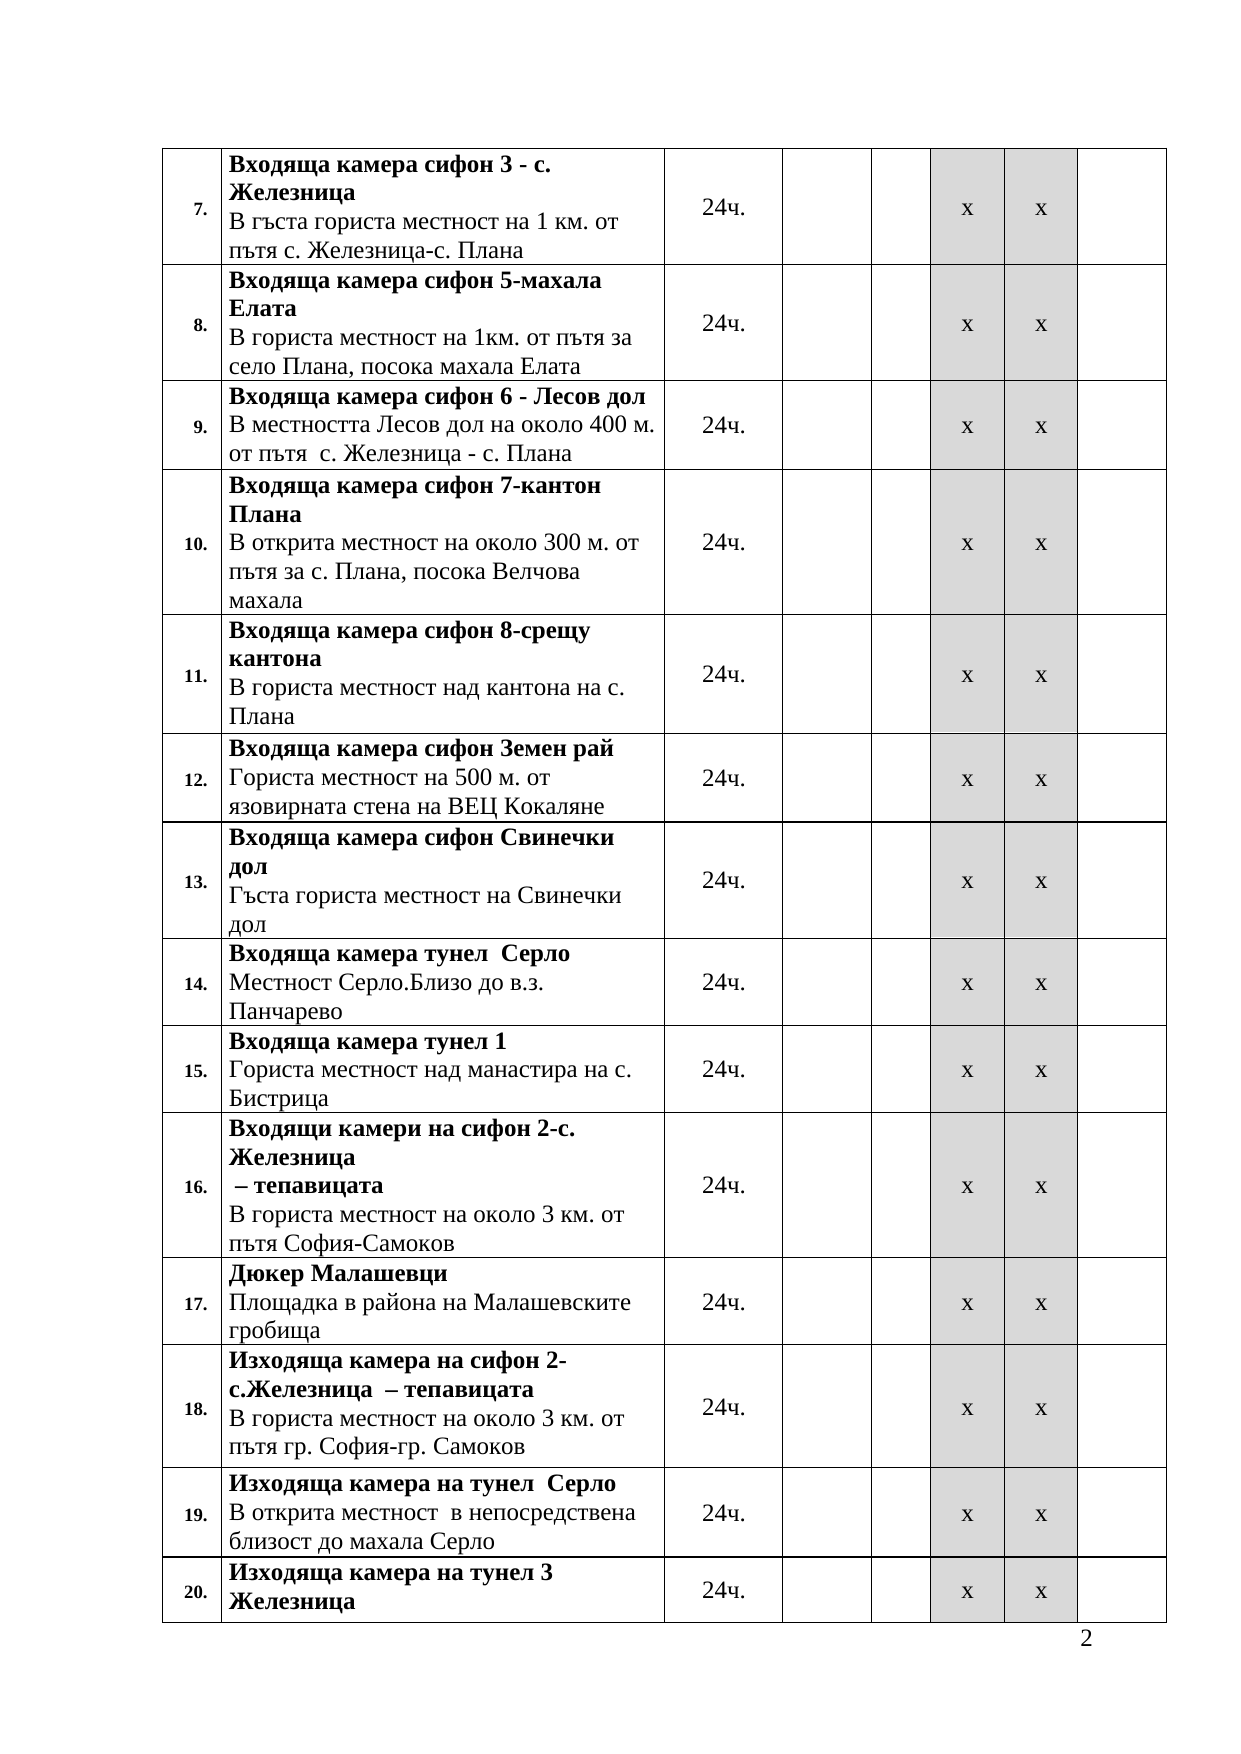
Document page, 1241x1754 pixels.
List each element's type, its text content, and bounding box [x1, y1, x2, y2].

table_cell 24ч. [665, 470, 782, 614]
table_cell х [931, 381, 1004, 469]
table_cell [1078, 381, 1166, 469]
table_cell х [931, 1558, 1004, 1622]
table_cell [163, 265, 221, 380]
table_cell 24ч. [665, 615, 782, 732]
table_cell [783, 265, 871, 380]
table_cell 24ч. [665, 1258, 782, 1344]
table_cell [872, 1558, 930, 1622]
table_cell [872, 615, 930, 732]
table_cell х [931, 265, 1004, 380]
table_cell х [1005, 149, 1077, 264]
table_cell х [931, 470, 1004, 614]
table_cell [163, 470, 221, 614]
table_cell х [931, 823, 1004, 937]
table_cell [783, 1113, 871, 1257]
table_cell х [1005, 1558, 1077, 1622]
table_cell [1078, 615, 1166, 732]
table_cell [783, 615, 871, 732]
table_cell [163, 1258, 221, 1344]
table_cell Входяща камера тунел Серло Местност Серло.Близо до в.з. Панчарево [222, 939, 664, 1025]
table_cell 24ч. [665, 1345, 782, 1467]
table_cell [783, 1258, 871, 1344]
table_cell 24ч. [665, 734, 782, 821]
table_cell [872, 1258, 930, 1344]
table_cell [783, 1558, 871, 1622]
table_cell Входяща камера сифон 3 - с. Железница В гъста гориста местност на 1 км. от пътя с. Железница-с. Плана [222, 149, 664, 264]
table_cell 24ч. [665, 1026, 782, 1112]
table_cell 24ч. [665, 381, 782, 469]
table_cell [872, 823, 930, 937]
table_cell [872, 1026, 930, 1112]
table_cell х [931, 1345, 1004, 1467]
table_cell х [931, 1113, 1004, 1257]
table_cell х [931, 1026, 1004, 1112]
table_cell х [1005, 734, 1077, 821]
table_cell х [1005, 1026, 1077, 1112]
table_cell [872, 470, 930, 614]
table_cell х [1005, 470, 1077, 614]
table_cell [783, 823, 871, 937]
table_cell [783, 939, 871, 1025]
table_cell х [1005, 1113, 1077, 1257]
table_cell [222, 1558, 664, 1622]
table_cell [1078, 734, 1166, 821]
table_cell [163, 1113, 221, 1257]
table_cell х [931, 939, 1004, 1025]
table_cell 24ч. [665, 1468, 782, 1556]
table_cell [1078, 1558, 1166, 1622]
table_cell Изходяща камера на тунел Серло В открита местност в непосредствена близост до махала Серло [222, 1468, 664, 1556]
table_cell 24ч. [665, 1558, 782, 1622]
table_cell [1078, 823, 1166, 937]
table_cell Входяща камера сифон 6 - Лесов дол В местността Лесов дол на около 400 м. от пътя с. Железница - с. Плана [222, 381, 664, 469]
table_cell [783, 470, 871, 614]
table_cell Дюкер Малашевци Площадка в района на Малашевските гробища [222, 1258, 664, 1344]
table_cell [872, 939, 930, 1025]
table_cell [1078, 149, 1166, 264]
table_cell Входяща камера тунел 1 Гориста местност над манастира на с. Бистрица [222, 1026, 664, 1112]
table_cell [1078, 939, 1166, 1025]
table_cell х [1005, 615, 1077, 732]
table_cell [1078, 470, 1166, 614]
table_cell [872, 1345, 930, 1467]
table_cell [783, 1468, 871, 1556]
table_cell х [931, 615, 1004, 732]
table_cell [163, 939, 221, 1025]
table_cell [872, 1468, 930, 1556]
table_cell [163, 1468, 221, 1556]
table_cell [1078, 1258, 1166, 1344]
table_cell х [931, 734, 1004, 821]
table_cell [163, 1558, 221, 1622]
table_cell Входяща камера сифон Земен рай Гориста местност на 500 м. от язовирната стена на ВЕЦ Кокаляне [222, 734, 664, 821]
table_cell х [1005, 381, 1077, 469]
table_cell Входящи камери на сифон 2-с. Железница – тепавицата В гориста местност на около 3 км. от пътя София-Самоков [222, 1113, 664, 1257]
table_cell х [931, 149, 1004, 264]
table_cell х [1005, 1258, 1077, 1344]
table_cell [1078, 1468, 1166, 1556]
table_cell [163, 381, 221, 469]
table_cell [163, 1026, 221, 1112]
table_cell Входяща камера сифон 8-срещу кантона В гориста местност над кантона на с. Плана [222, 615, 664, 732]
table_cell х [1005, 1345, 1077, 1467]
table_cell х [1005, 265, 1077, 380]
table_cell [872, 265, 930, 380]
table_cell х [1005, 1468, 1077, 1556]
table_cell [872, 381, 930, 469]
table_cell Входяща камера сифон 5-махала Елата В гориста местност на 1км. от пътя за село Плана, посока махала Елата [222, 265, 664, 380]
table_cell [163, 823, 221, 937]
table_cell [872, 1113, 930, 1257]
table_cell [1078, 1113, 1166, 1257]
table_cell [872, 734, 930, 821]
table_cell [1078, 1345, 1166, 1467]
table_cell [1078, 265, 1166, 380]
table_cell [783, 1026, 871, 1112]
table_cell 24ч. [665, 149, 782, 264]
table_cell 24ч. [665, 265, 782, 380]
table_cell х [1005, 823, 1077, 937]
table_cell [163, 734, 221, 821]
table_cell 24ч. [665, 823, 782, 937]
table_cell [163, 149, 221, 264]
table_cell 24ч. [665, 1113, 782, 1257]
table_cell [783, 381, 871, 469]
table_cell Изходяща камера на сифон 2- с.Железница – тепавицата В гориста местност на около 3 км. от пътя гр. София-гр. Самоков [222, 1345, 664, 1467]
table_cell Входяща камера сифон 7-кантон Плана В открита местност на около 300 м. от пътя за с. Плана, посока Велчова махала [222, 470, 664, 614]
table_cell [1078, 1026, 1166, 1112]
table_cell [783, 1345, 871, 1467]
table_cell [163, 1345, 221, 1467]
table_cell [872, 149, 930, 264]
table_cell [783, 149, 871, 264]
table_cell х [931, 1258, 1004, 1344]
table_cell 24ч. [665, 939, 782, 1025]
table_cell [783, 734, 871, 821]
table_cell х [931, 1468, 1004, 1556]
table_cell х [1005, 939, 1077, 1025]
table_cell Входяща камера сифон Свинечки дол Гъста гориста местност на Свинечки дол [222, 823, 664, 937]
table_cell [163, 615, 221, 732]
